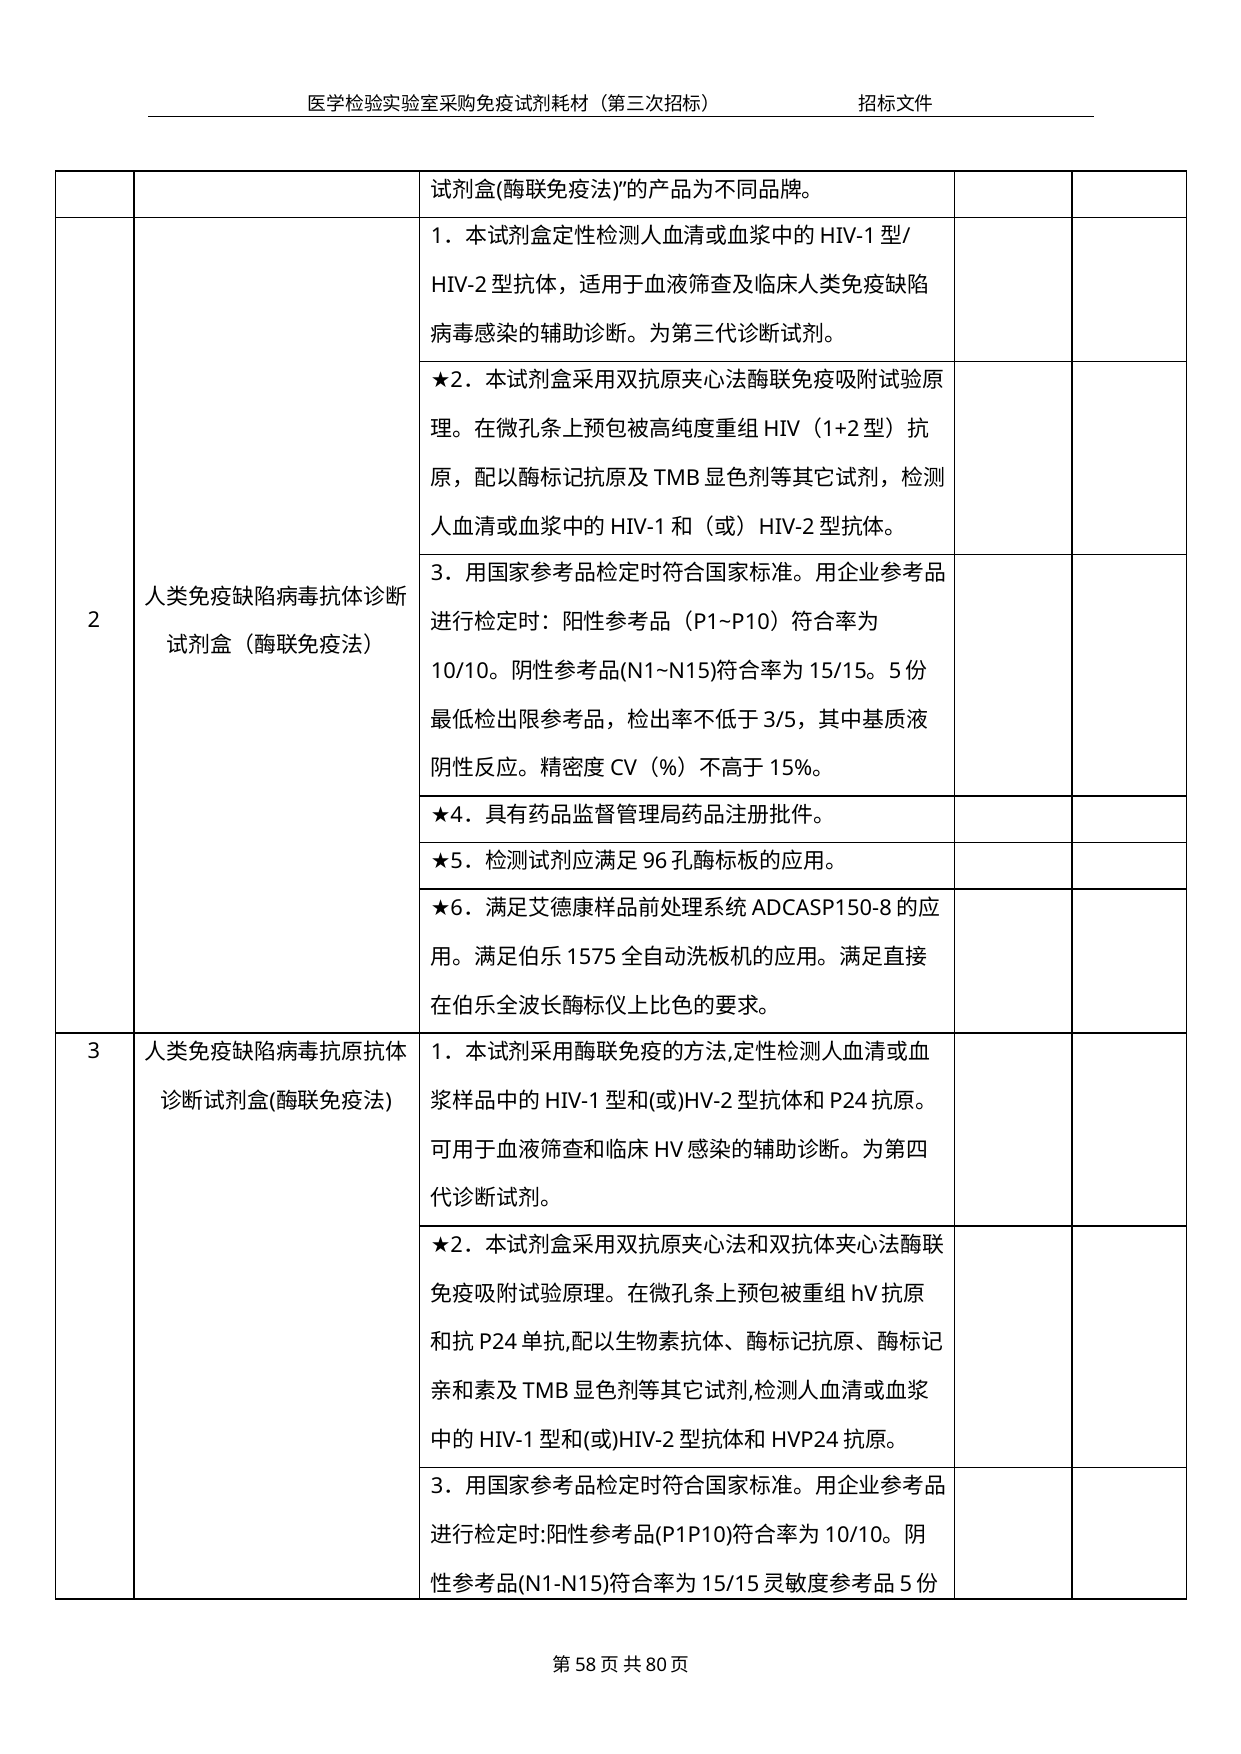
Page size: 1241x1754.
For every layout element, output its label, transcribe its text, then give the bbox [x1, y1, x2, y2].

table_cell [955, 218, 1071, 361]
table_cell ★5．检测试剂应满足96孔酶标板的应用。 [420, 843, 954, 888]
table_cell [955, 890, 1071, 1032]
table_cell [1073, 797, 1186, 842]
table_cell [1073, 218, 1186, 361]
table_cell [955, 172, 1071, 217]
table_cell 1．本试剂采用酶联免疫的方法,定性检测人血清或血浆样品中的HIV-1型和(或)HV-2型抗体和P24抗原。可用于血液筛查和临床HV感染的辅助诊断。为第四代诊断试剂。 [420, 1034, 954, 1225]
table_cell 3．用国家参考品检定时符合国家标准。用企业参考品进行检定时：阳性参考品（P1~P10）符合率为10/10。阴性参考品(N1~N15)符合率为15/15。5份最低检出限参考品，检出率不低于3/5，其中基质液阴性反应。精密度CV（%）不高于15%。 [420, 555, 954, 795]
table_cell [420, 1468, 954, 1598]
table_cell [1073, 362, 1186, 553]
table_cell 人类免疫缺陷病毒抗体诊断试剂盒（酶联免疫法） [135, 218, 419, 1032]
table_cell 1．本试剂盒定性检测人血清或血浆中的HIV-1型/HIV-2型抗体，适用于血液筛查及临床人类免疫缺陷病毒感染的辅助诊断。为第三代诊断试剂。 [420, 218, 954, 361]
table_cell [955, 362, 1071, 553]
table_cell ★6．满足艾德康样品前处理系统ADCASP150-8的应用。满足伯乐1575全自动洗板机的应用。满足直接在伯乐全波长酶标仪上比色的要求。 [420, 890, 954, 1032]
table_cell ★4．具有药品监督管理局药品注册批件。 [420, 797, 954, 842]
table_cell [955, 1034, 1071, 1225]
table_cell [1073, 1468, 1186, 1598]
table_cell 人类免疫缺陷病毒抗原抗体诊断试剂盒(酶联免疫法) [135, 1034, 419, 1598]
table_cell [1073, 1227, 1186, 1467]
table_cell ★2．本试剂盒采用双抗原夹心法酶联免疫吸附试验原理。在微孔条上预包被高纯度重组HIV（1+2型）抗原，配以酶标记抗原及TMB显色剂等其它试剂，检测人血清或血浆中的HIV-1和（或）HIV-2型抗体。 [420, 362, 954, 553]
table_cell 3 [56, 1034, 133, 1598]
table_cell [1073, 1034, 1186, 1225]
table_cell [420, 172, 954, 217]
table_cell ★2．本试剂盒采用双抗原夹心法和双抗体夹心法酶联免疫吸附试验原理。在微孔条上预包被重组hV抗原和抗P24单抗,配以生物素抗体、酶标记抗原、酶标记亲和素及TMB显色剂等其它试剂,检测人血清或血浆中的HIV-1型和(或)HIV-2型抗体和HVP24抗原。 [420, 1227, 954, 1467]
table_cell [955, 797, 1071, 842]
table_cell [1073, 555, 1186, 795]
table_cell [955, 555, 1071, 795]
table_cell [955, 1468, 1071, 1598]
table_cell 2 [56, 218, 133, 1032]
table_cell [955, 843, 1071, 888]
table_cell [1073, 843, 1186, 888]
table_cell [1073, 890, 1186, 1032]
table_cell [1073, 172, 1186, 217]
table_cell [955, 1227, 1071, 1467]
